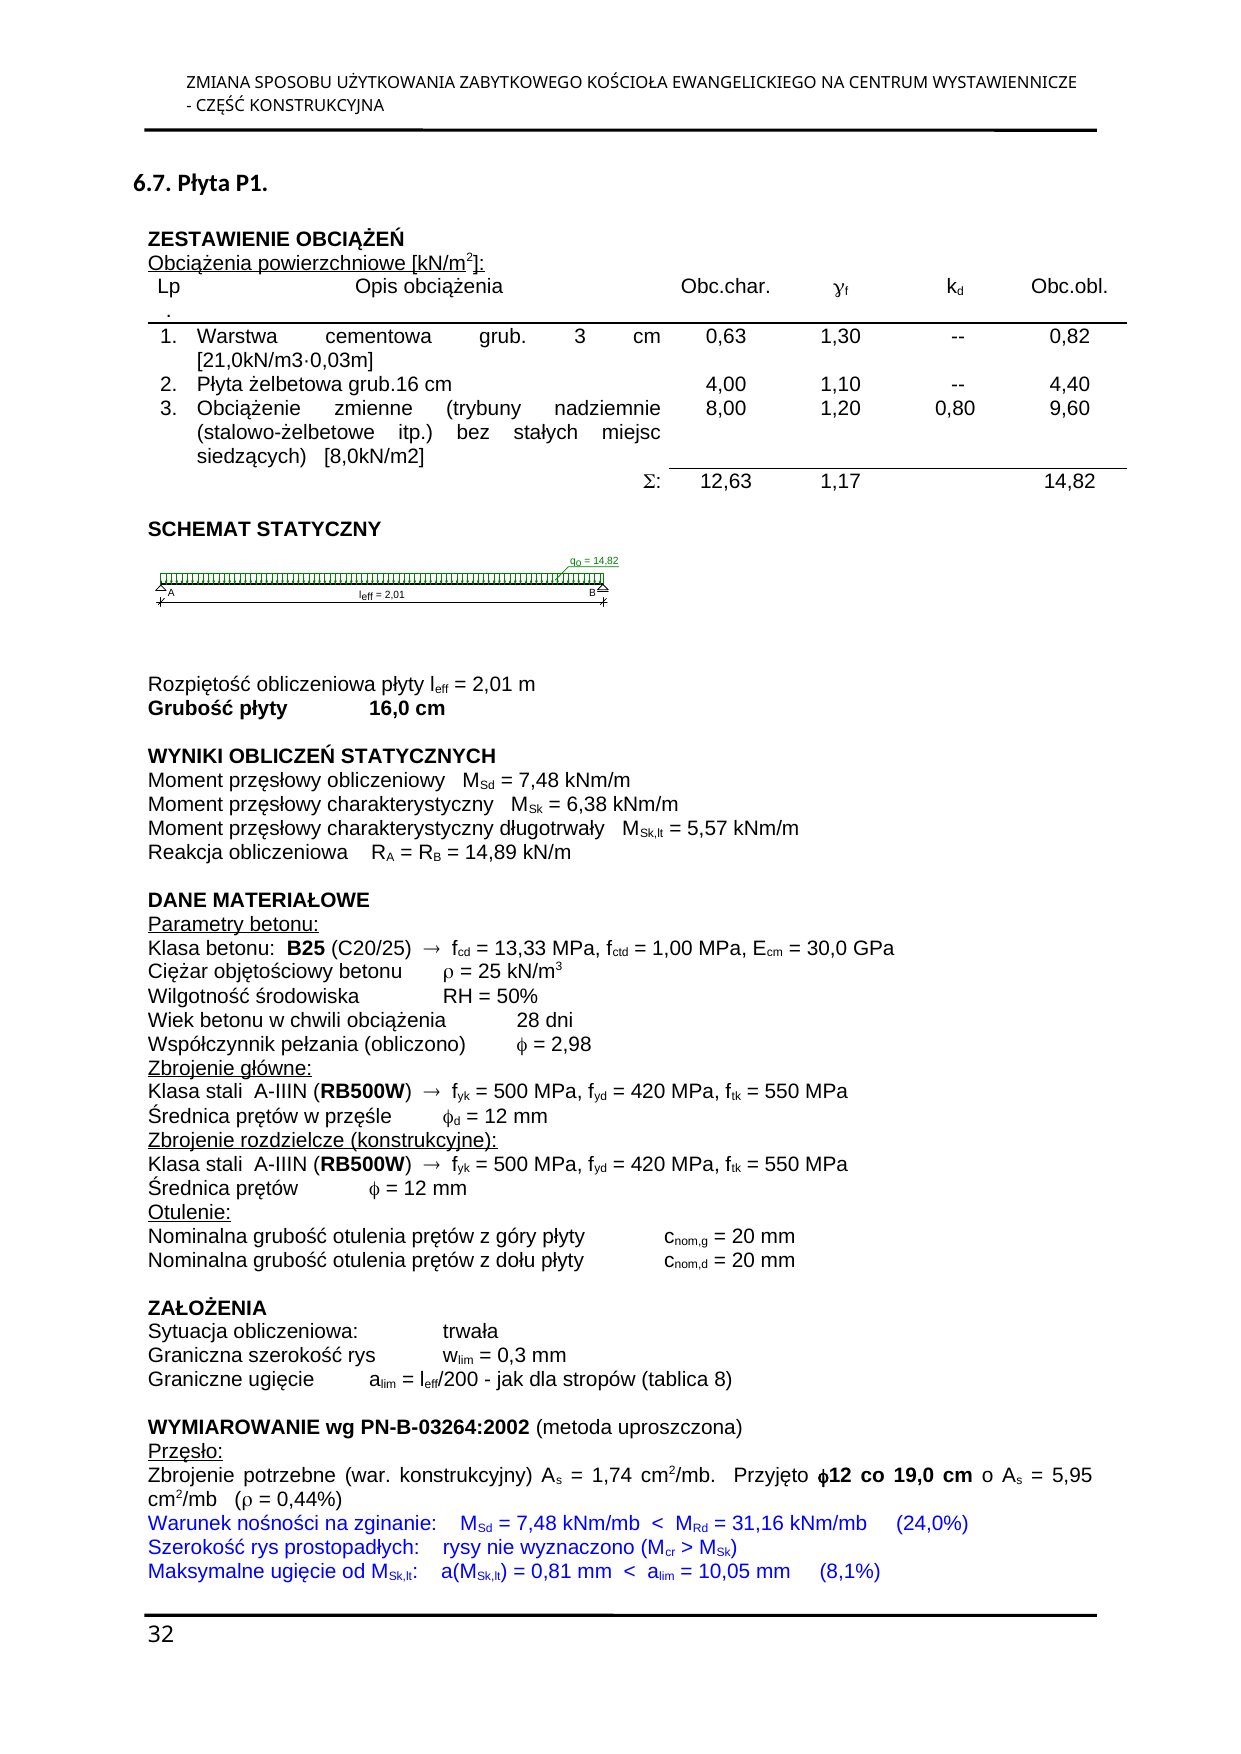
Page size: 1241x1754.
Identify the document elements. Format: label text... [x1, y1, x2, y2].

text Rozpiętość obliczeniowa płyty leff = 2,01 m [148, 672, 1093, 696]
text ZESTAWIENIE OBCIĄŻEŃ [148, 226, 1093, 250]
text Otulenie: [148, 1199, 1093, 1223]
text Nominalna grubość otulenia prętów z góry płyty cnom,g = 20 mm [148, 1223, 1093, 1247]
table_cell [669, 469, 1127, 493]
text Wiek betonu w chwili obciążenia 28 dni [148, 1007, 1093, 1031]
subtitle Płyta P1. [133, 167, 1093, 198]
text Sytuacja obliczeniowa: trwała [148, 1319, 1093, 1343]
text DANE MATERIAŁOWE [148, 887, 1093, 911]
text Ciężar objętościowy betonu  = 25 kN/m3 [148, 959, 1093, 983]
text Grubość płyty 16,0 cm [148, 696, 1093, 720]
text Warunek nośności na zginanie: MSd = 7,48 kNm/mb < MRd = 31,16 kNm/mb (24,0%) [148, 1511, 1093, 1535]
text Zbrojenie główne: [148, 1055, 1093, 1079]
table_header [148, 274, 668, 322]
text Moment przęsłowy obliczeniowy MSd = 7,48 kNm/m [148, 768, 1093, 792]
text Graniczne ugięcie alim = leff/200 - jak dla stropów (tablica 8) [148, 1367, 1093, 1391]
text Średnica prętów w przęśle d = 12 mm [148, 1103, 1093, 1127]
text Klasa betonu: B25 (C20/25)  fcd = 13,33 MPa, fctd = 1,00 MPa, Ecm = 30,0 GPa [148, 935, 1093, 959]
text Zbrojenie rozdzielcze (konstrukcyjne): [148, 1127, 1093, 1151]
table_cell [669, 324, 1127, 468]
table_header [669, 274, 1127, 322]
text Parametry betonu: [148, 911, 1093, 935]
text WYMIAROWANIE wg PN-B-03264:2002 (metoda uproszczona) [148, 1415, 1093, 1439]
text Maksymalne ugięcie od MSk,lt: a(MSk,lt) = 0,81 mm < alim = 10,05 mm (8,1%) [148, 1559, 1093, 1583]
text Moment przęsłowy charakterystyczny długotrwały MSk,lt = 5,57 kNm/m [148, 816, 1093, 839]
text Klasa stali A-IIIN (RB500W)  fyk = 500 MPa, fyd = 420 MPa, ftk = 550 MPa [148, 1151, 1093, 1176]
text Współczynnik pełzania (obliczono)  = 2,98 [148, 1031, 1093, 1055]
text Moment przęsłowy charakterystyczny MSk = 6,38 kNm/m [148, 792, 1093, 816]
text Wilgotność środowiska RH = 50% [148, 983, 1093, 1007]
text Graniczna szerokość rys wlim = 0,3 mm [148, 1343, 1093, 1367]
text Szerokość rys prostopadłych: rysy nie wyznaczono (Mcr > MSk) [148, 1535, 1093, 1559]
text SCHEMAT STATYCZNY [148, 517, 1093, 541]
text Przęsło: [148, 1439, 1093, 1463]
text Zbrojenie potrzebne (war. konstrukcyjny) As = 1,74 cm2/mb. Przyjęto 12 co 19,0 cm o As = 5,95 cm2/mb ( = 0,44%) [148, 1463, 1093, 1511]
text WYNIKI OBLICZEŃ STATYCZNYCH [148, 744, 1093, 768]
text Średnica prętów  = 12 mm [148, 1176, 1093, 1199]
text Nominalna grubość otulenia prętów z dołu płyty cnom,d = 20 mm [148, 1247, 1093, 1271]
text Reakcja obliczeniowa RA = RB = 14,89 kN/m [148, 839, 1093, 863]
text Obciążenia powierzchniowe [kN/m2]: [148, 250, 1093, 274]
text Klasa stali A-IIIN (RB500W)  fyk = 500 MPa, fyd = 420 MPa, ftk = 550 MPa [148, 1079, 1093, 1103]
text ZAŁOŻENIA [148, 1295, 1093, 1319]
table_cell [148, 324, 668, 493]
